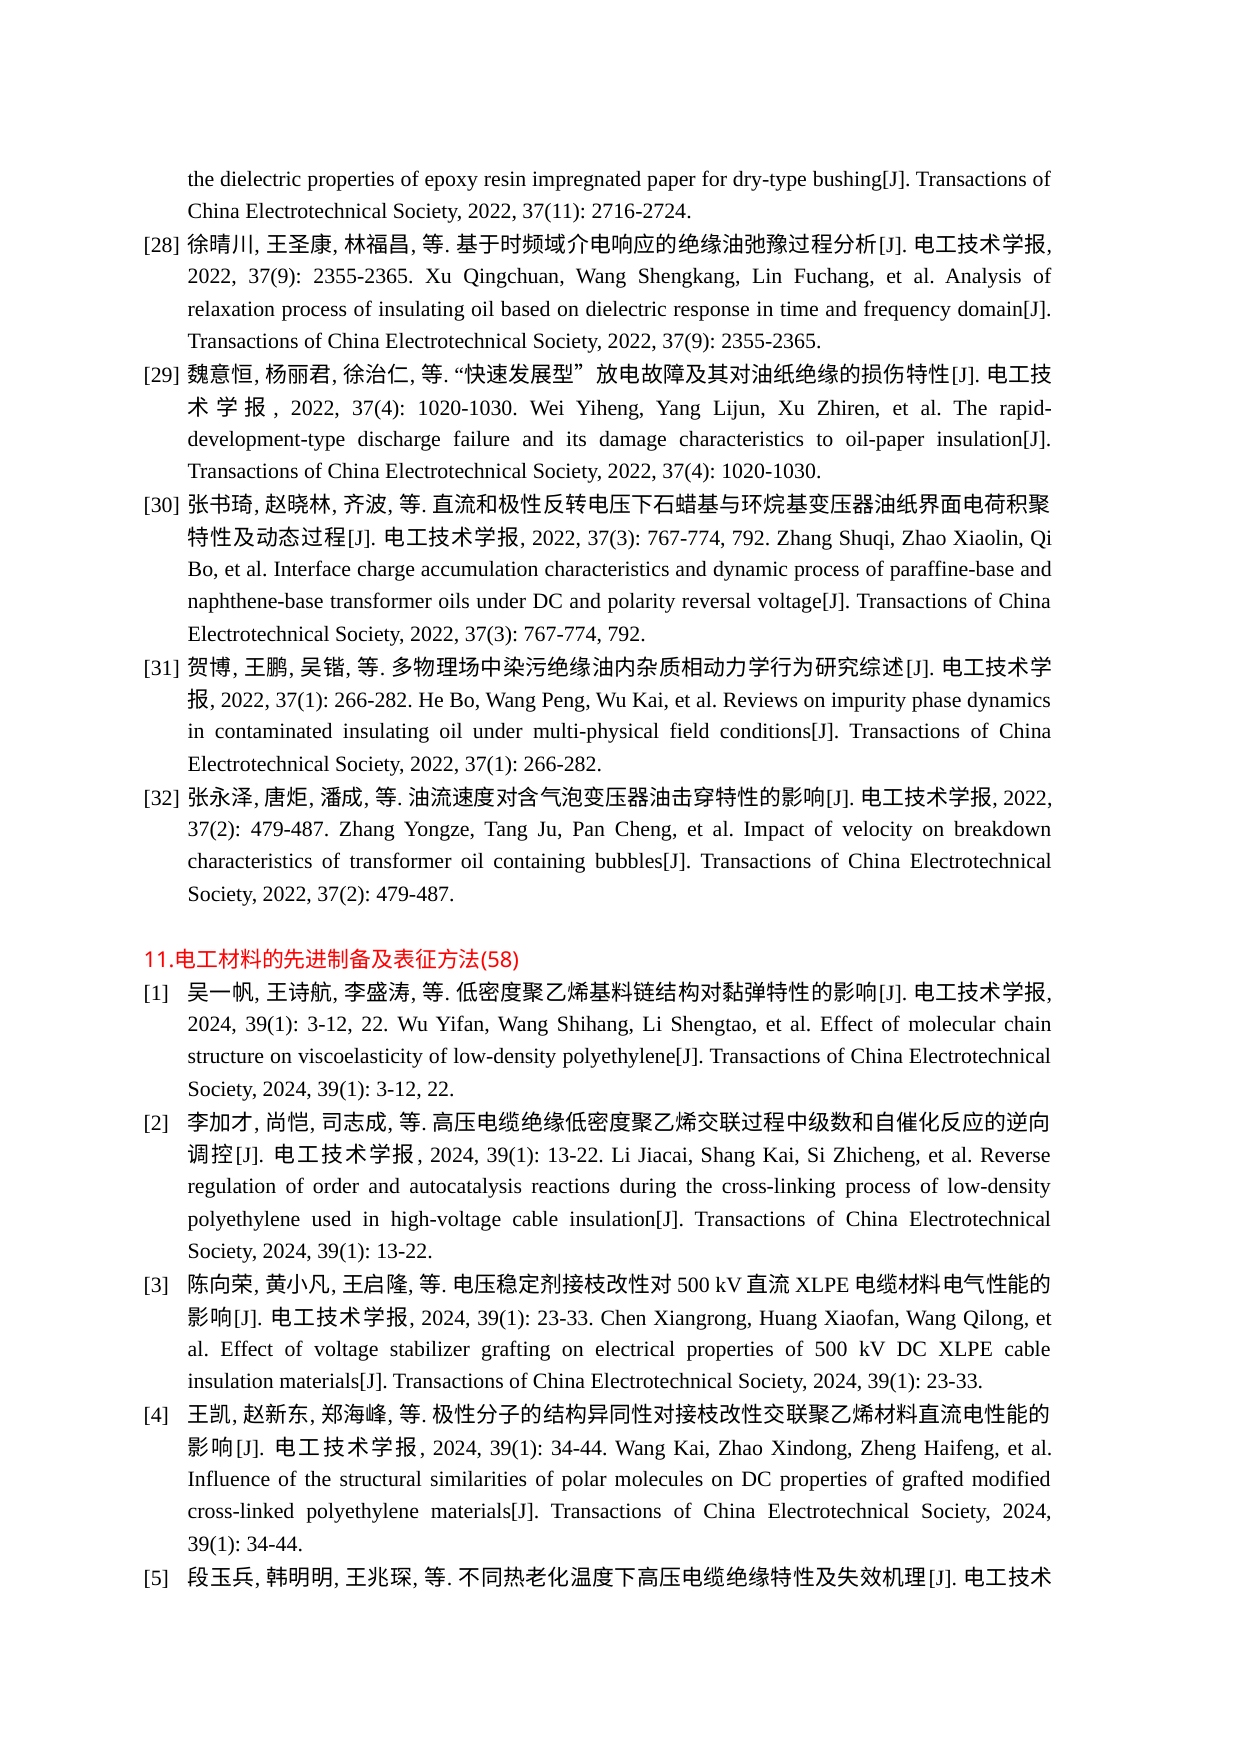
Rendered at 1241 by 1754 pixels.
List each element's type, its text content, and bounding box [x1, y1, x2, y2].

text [143, 162, 1053, 227]
text [30] 张书琦, 赵晓林, 齐波, 等. 直流和极性反转电压下石蜡基与环烷基变压器油纸界面电荷积聚特性及动态过程[J]. 电工技术学报, 2022, 37(3): 767-774, 792. Zhang Shuqi, Zhao Xiaolin, Qi Bo, et al. Interface charge accumulation characteristics and dynamic process of paraffine-base and naphthene-base transformer oils under DC and polarity reversal voltage[J]. Transactions of China Electrotechnical Society, 2022, 37(3): 767-774, 792. [143, 487, 1053, 649]
text [2] 李加才, 尚恺, 司志成, 等. 高压电缆绝缘低密度聚乙烯交联过程中级数和自催化反应的逆向调控[J]. 电工技术学报, 2024, 39(1): 13-22. Li Jiacai, Shang Kai, Si Zhicheng, et al. Reverse regulation of order and autocatalysis reactions during the cross-linking process of low-density polyethylene used in high-voltage cable insulation[J]. Transactions of China Electrotechnical Society, 2024, 39(1): 13-22. [143, 1104, 1053, 1267]
text [31] 贺博, 王鹏, 吴锴, 等. 多物理场中染污绝缘油内杂质相动力学行为研究综述[J]. 电工技术学报, 2022, 37(1): 266-282. He Bo, Wang Peng, Wu Kai, et al. Reviews on impurity phase dynamics in contaminated insulating oil under multi-physical field conditions[J]. Transactions of China Electrotechnical Society, 2022, 37(1): 266-282. [143, 649, 1053, 779]
text [1] 吴一帆, 王诗航, 李盛涛, 等. 低密度聚乙烯基料链结构对黏弹特性的影响[J]. 电工技术学报, 2024, 39(1): 3-12, 22. Wu Yifan, Wang Shihang, Li Shengtao, et al. Effect of molecular chain structure on viscoelasticity of low-density polyethylene[J]. Transactions of China Electrotechnical Society, 2024, 39(1): 3-12, 22. [143, 974, 1053, 1104]
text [143, 1559, 1053, 1592]
text [4] 王凯, 赵新东, 郑海峰, 等. 极性分子的结构异同性对接枝改性交联聚乙烯材料直流电性能的影响[J]. 电工技术学报, 2024, 39(1): 34-44. Wang Kai, Zhao Xindong, Zheng Haifeng, et al. Influence of the structural similarities of polar molecules on DC properties of grafted modified cross-linked polyethylene materials[J]. Transactions of China Electrotechnical Society, 2024, 39(1): 34-44. [143, 1397, 1053, 1559]
text [28] 徐晴川, 王圣康, 林福昌, 等. 基于时频域介电响应的绝缘油弛豫过程分析[J]. 电工技术学报, 2022, 37(9): 2355-2365. Xu Qingchuan, Wang Shengkang, Lin Fuchang, et al. Analysis of relaxation process of insulating oil based on dielectric response in time and frequency domain[J]. Transactions of China Electrotechnical Society, 2022, 37(9): 2355-2365. [143, 227, 1053, 357]
text [32] 张永泽, 唐炬, 潘成, 等. 油流速度对含气泡变压器油击穿特性的影响[J]. 电工技术学报, 2022, 37(2): 479-487. Zhang Yongze, Tang Ju, Pan Cheng, et al. Impact of velocity on breakdown characteristics of transformer oil containing bubbles[J]. Transactions of China Electrotechnical Society, 2022, 37(2): 479-487. [143, 779, 1053, 909]
text [29] 魏意恒, 杨丽君, 徐治仁, 等. “快速发展型”放电故障及其对油纸绝缘的损伤特性[J]. 电工技术学报, 2022, 37(4): 1020-1030. Wei Yiheng, Yang Lijun, Xu Zhiren, et al. The rapid-development-type discharge failure and its damage characteristics to oil-paper insulation[J]. Transactions of China Electrotechnical Society, 2022, 37(4): 1020-1030. [143, 357, 1053, 487]
text [3] 陈向荣, 黄小凡, 王启隆, 等. 电压稳定剂接枝改性对500 kV直流XLPE电缆材料电气性能的影响[J]. 电工技术学报, 2024, 39(1): 23-33. Chen Xiangrong, Huang Xiaofan, Wang Qilong, et al. Effect of voltage stabilizer grafting on electrical properties of 500 kV DC XLPE cable insulation materials[J]. Transactions of China Electrotechnical Society, 2024, 39(1): 23-33. [143, 1267, 1053, 1397]
text 11.电工材料的先进制备及表征方法(58) [143, 942, 1053, 974]
